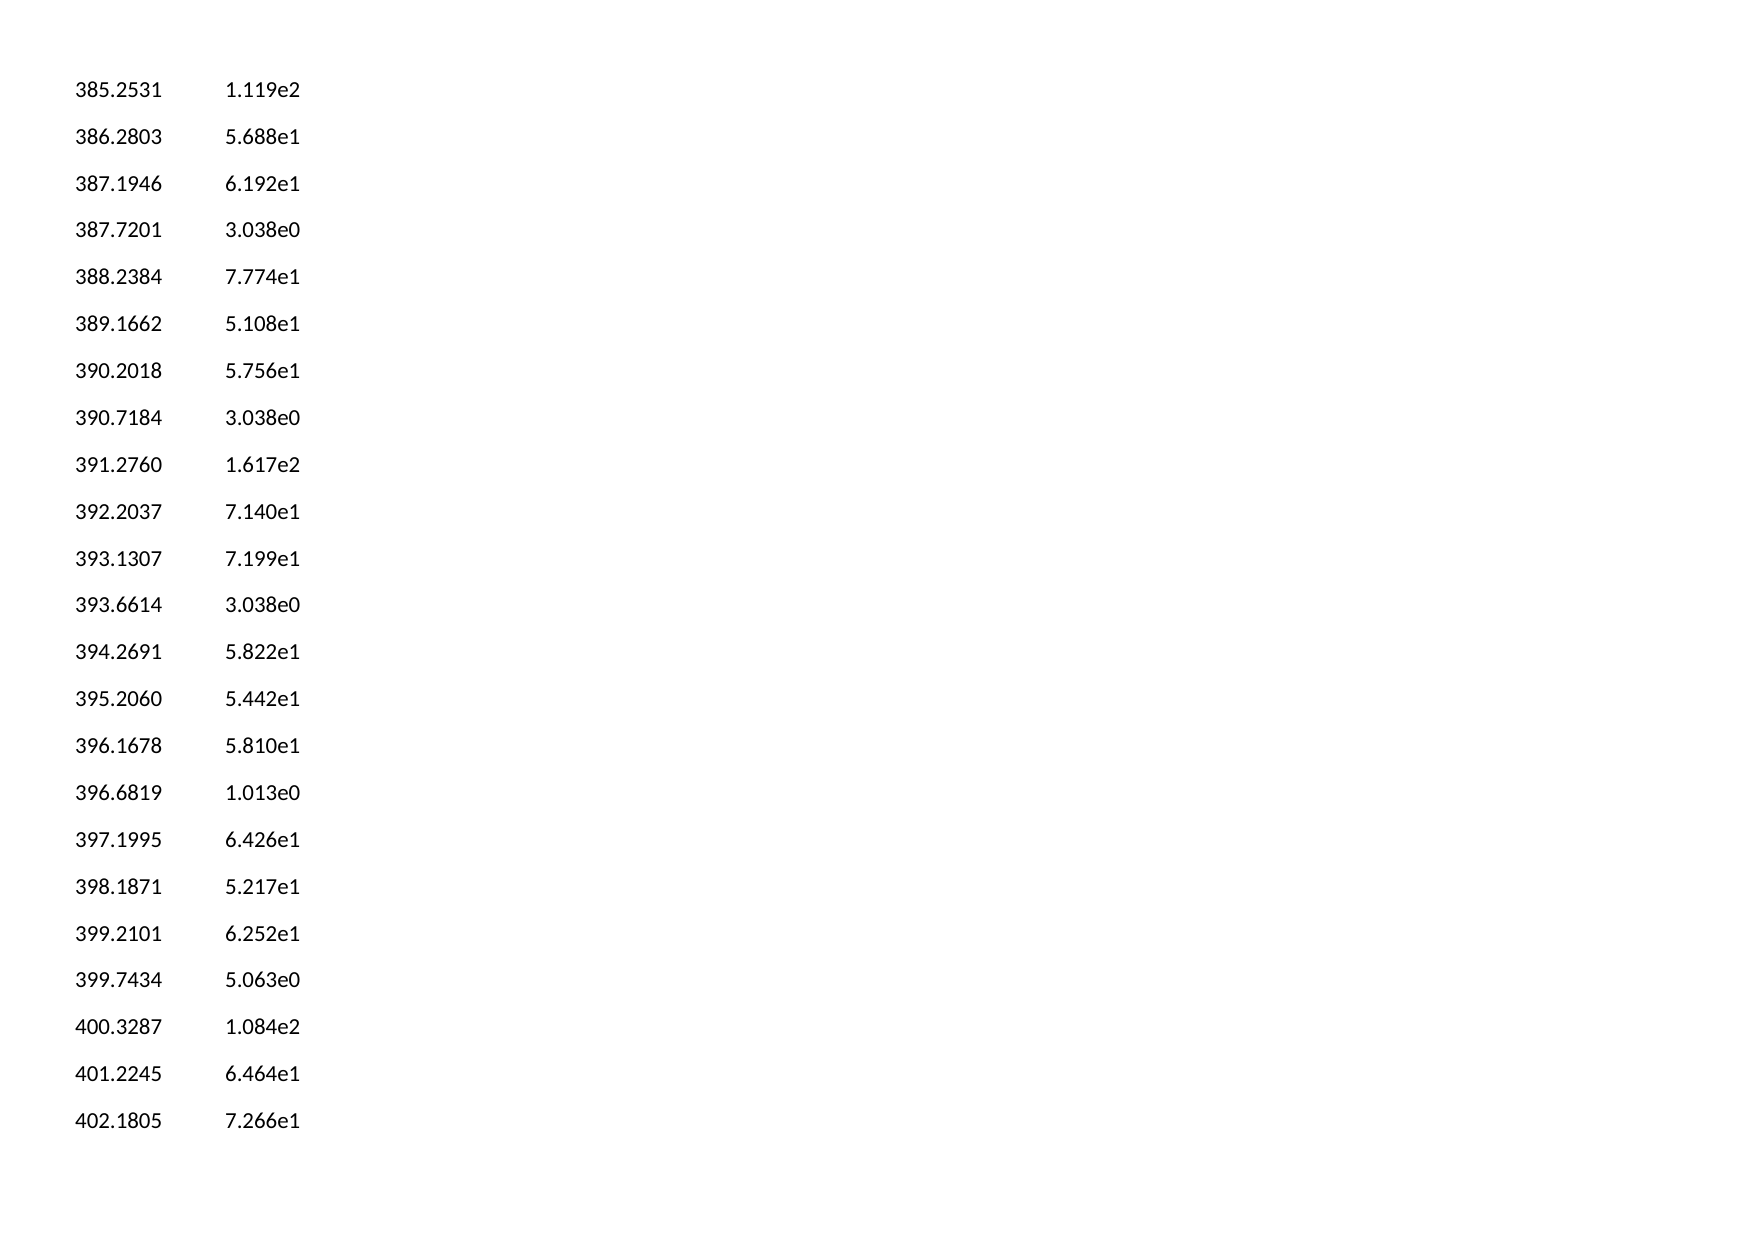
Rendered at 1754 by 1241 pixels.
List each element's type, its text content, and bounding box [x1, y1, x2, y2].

text 398.1871 5.217e1 [75, 872, 1679, 900]
text 399.7434 5.063e0 [75, 966, 1679, 994]
text 387.7201 3.038e0 [75, 216, 1679, 244]
text 386.2803 5.688e1 [75, 122, 1679, 150]
text 390.2018 5.756e1 [75, 356, 1679, 384]
text 392.2037 7.140e1 [75, 497, 1679, 525]
text 396.6819 1.013e0 [75, 778, 1679, 806]
text 393.1307 7.199e1 [75, 544, 1679, 572]
text 399.2101 6.252e1 [75, 919, 1679, 947]
text 388.2384 7.774e1 [75, 262, 1679, 291]
text 402.1805 7.266e1 [75, 1106, 1679, 1134]
text 389.1662 5.108e1 [75, 309, 1679, 337]
text 390.7184 3.038e0 [75, 403, 1679, 431]
text 400.3287 1.084e2 [75, 1012, 1679, 1041]
text 401.2245 6.464e1 [75, 1059, 1679, 1087]
text 396.1678 5.810e1 [75, 731, 1679, 759]
text 391.2760 1.617e2 [75, 450, 1679, 478]
text 385.2531 1.119e2 [75, 75, 1679, 103]
text 395.2060 5.442e1 [75, 684, 1679, 712]
text 393.6614 3.038e0 [75, 591, 1679, 619]
text 397.1995 6.426e1 [75, 825, 1679, 853]
text 394.2691 5.822e1 [75, 637, 1679, 666]
text 387.1946 6.192e1 [75, 169, 1679, 197]
